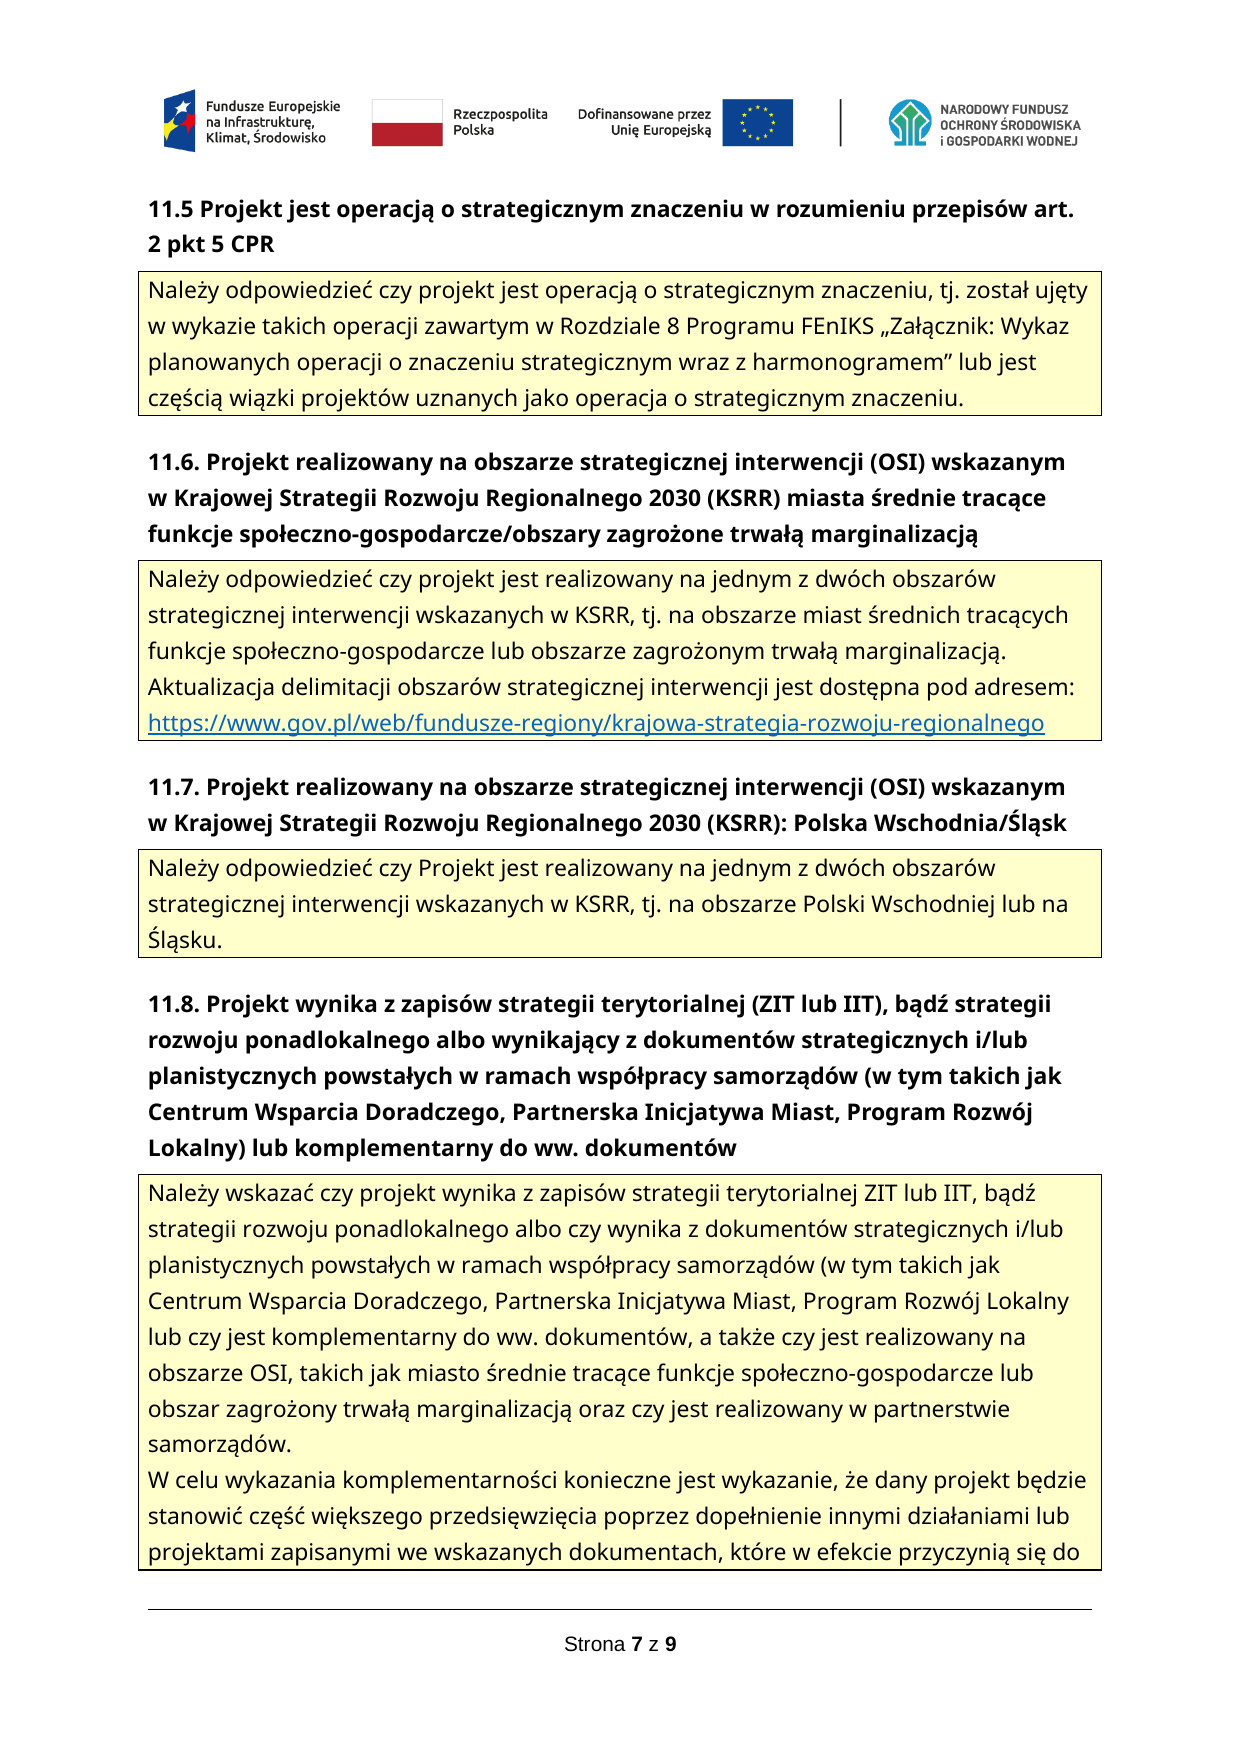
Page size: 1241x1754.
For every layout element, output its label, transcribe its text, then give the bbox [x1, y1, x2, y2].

text Należy odpowiedzieć czy projekt jest realizowany na jednym z dwóch obszarów strategicznej interwencji wskazanych w KSRR, tj. na obszarze miast średnich tracących funkcje społeczno-gospodarcze lub obszarze zagrożonym trwałą marginalizacją. Aktualizacja delimitacji obszarów strategicznej interwencji jest dostępna pod adresem: [139, 561, 1101, 702]
text Należy odpowiedzieć czy projekt jest operacją o strategicznym znaczeniu, tj. został ujęty w wykazie takich operacji zawartym w Rozdziale 8 Programu FEnIKS „Załącznik: Wykaz planowanych operacji o znaczeniu strategicznym wraz z harmonogramem” lub jest częścią wiązki projektów uznanych jako operacja o strategicznym znaczeniu. [139, 272, 1101, 415]
text 11.6. Projekt realizowany na obszarze strategicznej interwencji (OSI) wskazanym w Krajowej Strategii Rozwoju Regionalnego 2030 (KSRR) miasta średnie tracące funkcje społeczno-gospodarcze/obszary zagrożone trwałą marginalizacją [148, 446, 1092, 549]
text 11.7. Projekt realizowany na obszarze strategicznej interwencji (OSI) wskazanym w Krajowej Strategii Rozwoju Regionalnego 2030 (KSRR): Polska Wschodnia/Śląsk [148, 771, 1092, 838]
picture [147, 73, 1093, 168]
text 11.8. Projekt wynika z zapisów strategii terytorialnej (ZIT lub IIT), bądź strategii rozwoju ponadlokalnego albo wynikający z dokumentów strategicznych i/lub planistycznych powstałych w ramach współpracy samorządów (w tym takich jak Centrum Wsparcia Doradczego, Partnerska Inicjatywa Miast, Program Rozwój Lokalny) lub komplementarny do ww. dokumentów [148, 988, 1092, 1163]
text Należy odpowiedzieć czy Projekt jest realizowany na jednym z dwóch obszarów strategicznej interwencji wskazanych w KSRR, tj. na obszarze Polski Wschodniej lub na Śląsku. [139, 850, 1101, 957]
text https://www.gov.pl/web/fundusze-regiony/krajowa-strategia-rozwoju-regionalnego [139, 703, 1101, 740]
text Należy wskazać czy projekt wynika z zapisów strategii terytorialnej ZIT lub IIT, bądź strategii rozwoju ponadlokalnego albo czy wynika z dokumentów strategicznych i/lub planistycznych powstałych w ramach współpracy samorządów (w tym takich jak Centrum Wsparcia Doradczego, Partnerska Inicjatywa Miast, Program Rozwój Lokalny lub czy jest komplementarny do ww. dokumentów, a także czy jest realizowany na obszarze OSI, takich jak miasto średnie tracące funkcje społeczno-gospodarcze lub obszar zagrożony trwałą marginalizacją oraz czy jest realizowany w partnerstwie samorządów. [139, 1175, 1101, 1460]
text 11.5 Projekt jest operacją o strategicznym znaczeniu w rozumieniu przepisów art. 2 pkt 5 CPR [148, 192, 1092, 260]
